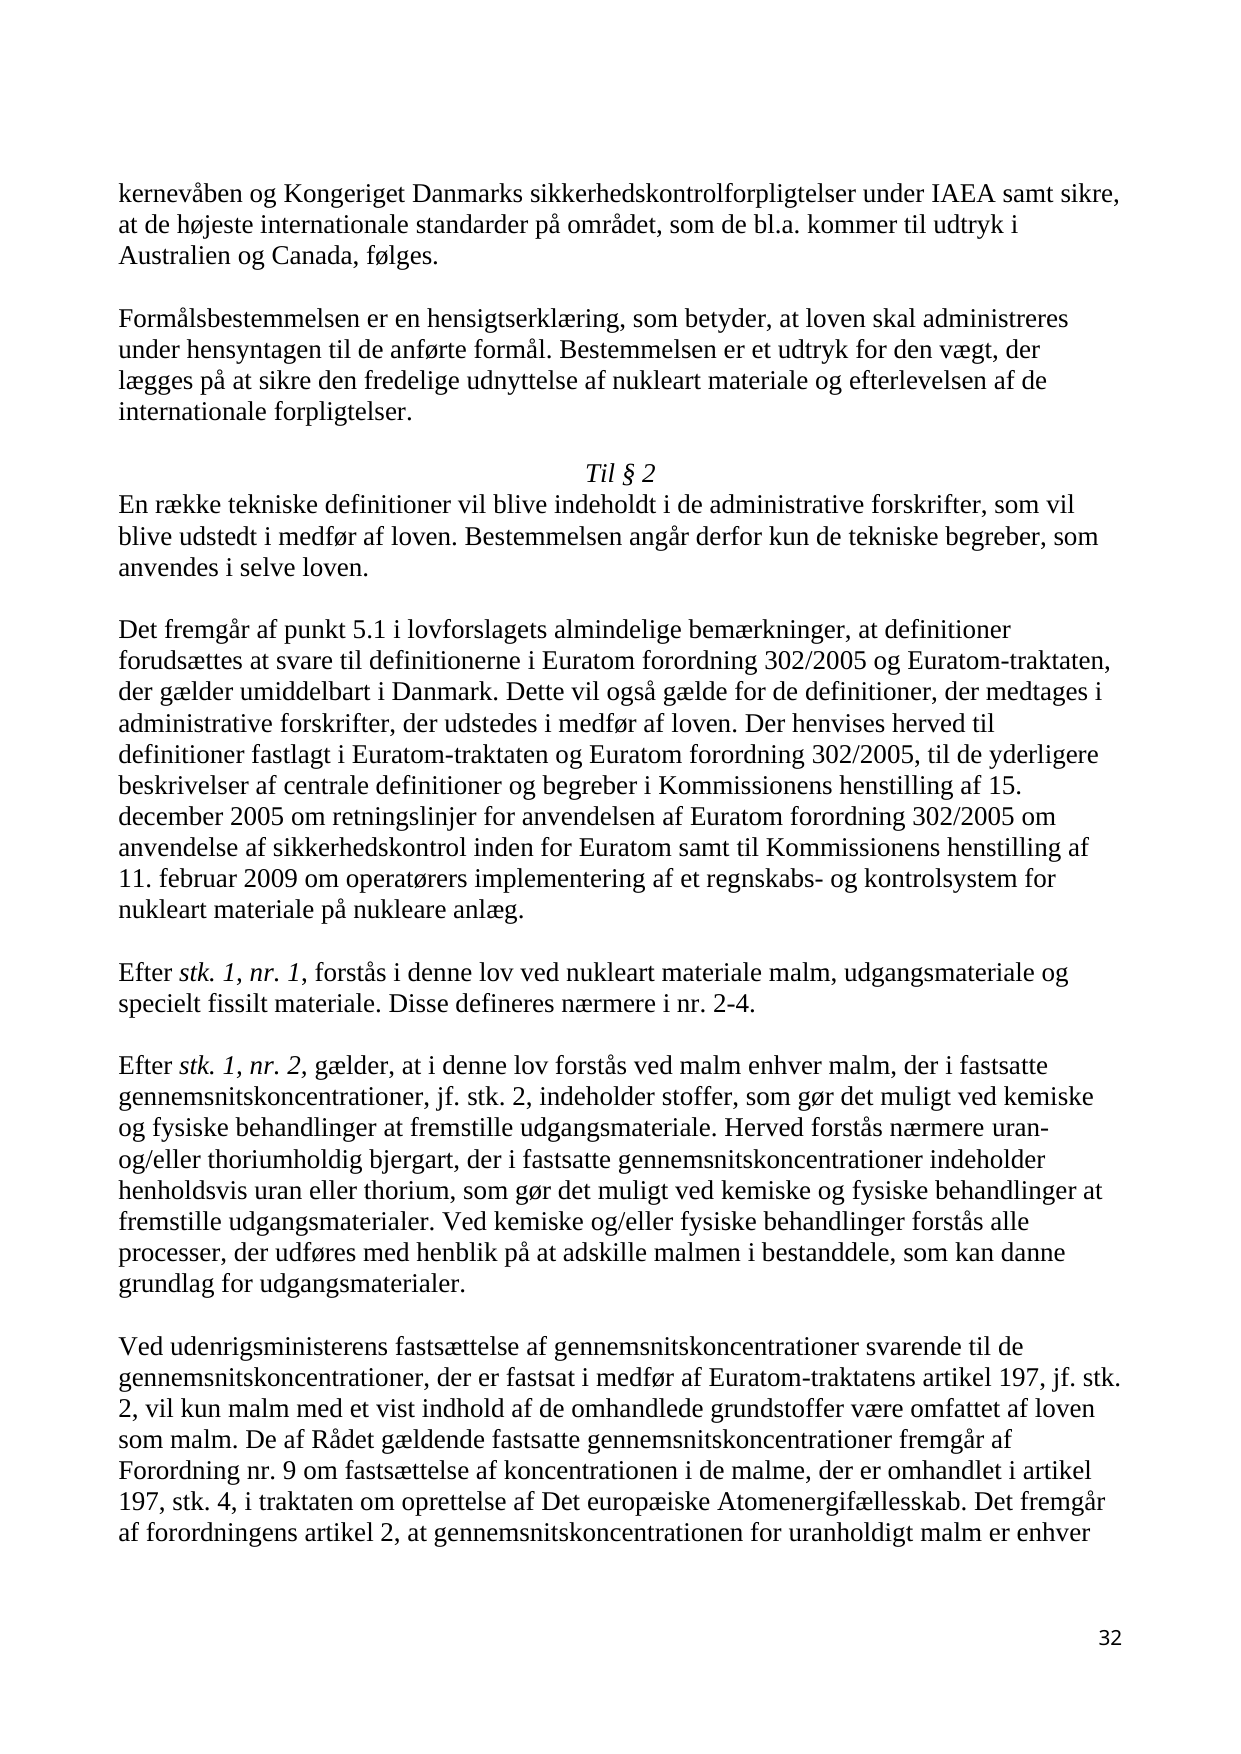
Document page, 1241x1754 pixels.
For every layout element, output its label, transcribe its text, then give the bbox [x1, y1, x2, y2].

text Efter stk. 1, nr. 2, gælder, at i denne lov forstås ved malm enhver malm, der i fastsatte gennemsnitskoncentrationer, jf. stk. 2, indeholder stoffer, som gør det muligt ved kemiske og fysiske behandlinger at fremstille udgangsmateriale. Herved forstås nærmere uran- og/eller thoriumholdig bjergart, der i fastsatte gennemsnitskoncentrationer indeholder henholdsvis uran eller thorium, som gør det muligt ved kemiske og fysiske behandlinger at fremstille udgangsmaterialer. Ved kemiske og/eller fysiske behandlinger forstås alle processer, der udføres med henblik på at adskille malmen i bestanddele, som kan danne grundlag for udgangsmaterialer. [118, 1049, 1122, 1298]
text Formålsbestemmelsen er en hensigtserklæring, som betyder, at loven skal administreres under hensyntagen til de anførte formål. Bestemmelsen er et udtryk for den vægt, der lægges på at sikre den fredelige udnyttelse af nukleart materiale og efterlevelsen af de internationale forpligtelser. [118, 302, 1122, 426]
text Det fremgår af punkt 5.1 i lovforslagets almindelige bemærkninger, at definitioner forudsættes at svare til definitionerne i Euratom forordning 302/2005 og Euratom-traktaten, der gælder umiddelbart i Danmark. Dette vil også gælde for de definitioner, der medtages i administrative forskrifter, der udstedes i medfør af loven. Der henvises herved til definitioner fastlagt i Euratom-traktaten og Euratom forordning 302/2005, til de yderligere beskrivelser af centrale definitioner og begreber i Kommissionens henstilling af 15. december 2005 om retningslinjer for anvendelsen af Euratom forordning 302/2005 om anvendelse af sikkerhedskontrol inden for Euratom samt til Kommissionens henstilling af 11. februar 2009 om operatørers implementering af et regnskabs- og kontrolsystem for nukleart materiale på nukleare anlæg. [118, 613, 1122, 925]
text Til § 2 [118, 457, 1122, 489]
text Efter stk. 1, nr. 1, forstås i denne lov ved nukleart materiale malm, udgangsmateriale og specielt fissilt materiale. Disse defineres nærmere i nr. 2-4. [118, 956, 1122, 1018]
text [118, 177, 1122, 271]
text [118, 1329, 1122, 1548]
text En række tekniske definitioner vil blive indeholdt i de administrative forskrifter, som vil blive udstedt i medfør af loven. Bestemmelsen angår derfor kun de tekniske begreber, som anvendes i selve loven. [118, 489, 1122, 582]
